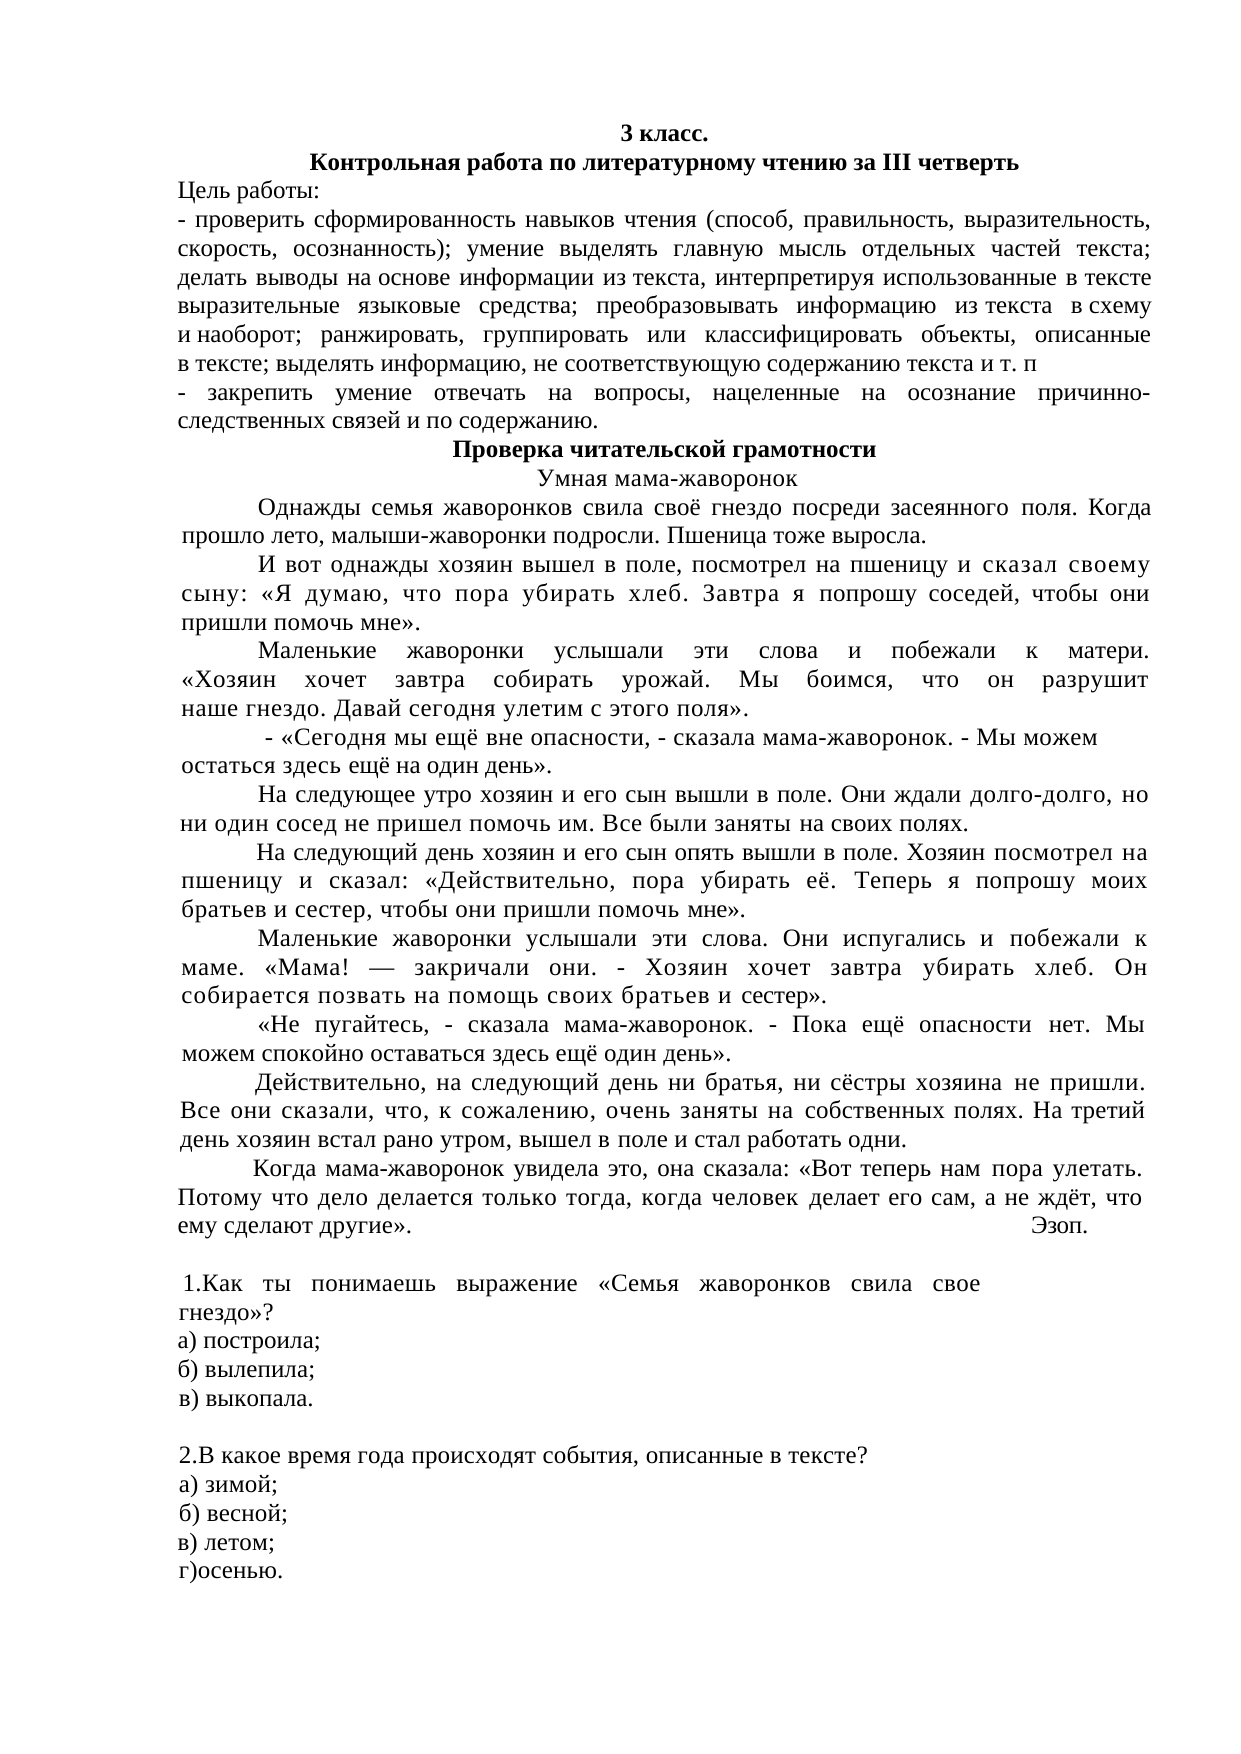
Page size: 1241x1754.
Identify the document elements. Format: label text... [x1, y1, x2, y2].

text гнездо»? [179, 1297, 1152, 1326]
text 3 класс. [177, 118, 1152, 147]
text На следующий день хозяин и его сын опять вышли в поле. Хозяин посмотрел на пшеницу и сказал: «Действительно, пора убирать её. Теперь я попрошу моих братьев и сестер, чтобы они пришли помочь мне». [181, 837, 1148, 923]
text «Не пугайтесь, - сказала мама-жаворонок. - Пока ещё опасности нет. Мы можем спокойно оставаться здесь ещё один день». [182, 1009, 1145, 1067]
text Цель работы: [177, 176, 1152, 204]
text 2.В какое время года происходят события, описанные в тексте? [179, 1441, 1044, 1469]
text в) летом; [177, 1527, 1044, 1556]
text б) весной; [179, 1498, 1044, 1527]
text На следующее утро хозяин и его сын вышли в поле. Они ждали долго-долго, но ни один сосед не пришел помочь им. Все были заняты на своих полях. [180, 779, 1149, 837]
text Однажды семья жаворонков свила своё гнездо посреди засеянного поля. Когда прошло лето, малыши-жаворонки подросли. Пшеница тоже выросла. [182, 492, 1152, 549]
text Контрольная работа по литературному чтению за III четверть [177, 147, 1152, 176]
text - «Сегодня мы ещё вне опасности, - сказала мама-жаворонок. - Мы можем остаться здесь ещё на один день». [181, 722, 1151, 779]
text а) зимой; [179, 1469, 1044, 1498]
text в) выкопала. [179, 1383, 1152, 1412]
text Умная мама-жаворонок [183, 463, 1152, 492]
text Действительно, на следующий день ни братья, ни сёстры хозяина не пришли. Все они сказали, что, к сожалению, очень заняты на собственных полях. На третий день хозяин встал рано утром, вышел в поле и стал работать одни. [180, 1067, 1146, 1153]
text б) вылепила; [177, 1354, 1152, 1383]
text Когда мама-жаворонок увидела это, она сказала: «Вот теперь нам пора улетать. Потому что дело делается только тогда, когда человек делает его сам, а не ждёт, что ему сделают другие». Эзоп. [177, 1153, 1143, 1239]
text а) построила; [177, 1326, 1152, 1354]
text Маленькие жаворонки услышали эти слова и побежали к матери. «Хозяин хочет завтра собирать урожай. Мы боимся, что он разрушит наше гнездо. Давай сегодня улетим с этого поля». [181, 636, 1151, 722]
text Проверка читательской грамотности [177, 434, 1152, 463]
text г)осенью. [179, 1556, 1044, 1584]
text - проверить сформированность навыков чтения (способ, правильность, выразительность, скорость, осознанность); умение выделять главную мысль отдельных частей текста; делать выводы на основе информации из текста, интерпретируя использованные в тексте выразительные языковые средства; преобразовывать информацию из текста в схему и наоборот; ранжировать, группировать или классифицировать объекты, описанные в тексте; выделять информацию, не соответствующую содержанию текста и т. п [177, 204, 1152, 377]
text - закрепить умение отвечать на вопросы, нацеленные на осознание причинно-следственных связей и по содержанию. [177, 377, 1152, 434]
text И вот однажды хозяин вышел в поле, посмотрел на пшеницу и сказал своему сыну: «Я думаю, что пора убирать хлеб. Завтра я попрошу соседей, чтобы они пришли помочь мне». [181, 549, 1150, 636]
text 1.Как ты понимаешь выражение «Семья жаворонков свила свое [182, 1268, 1152, 1297]
text Маленькие жаворонки услышали эти слова. Они испугались и побежали к маме. «Мама! — закричали они. - Хозяин хочет завтра убирать хлеб. Он собирается позвать на помощь своих братьев и сестер». [181, 923, 1147, 1009]
